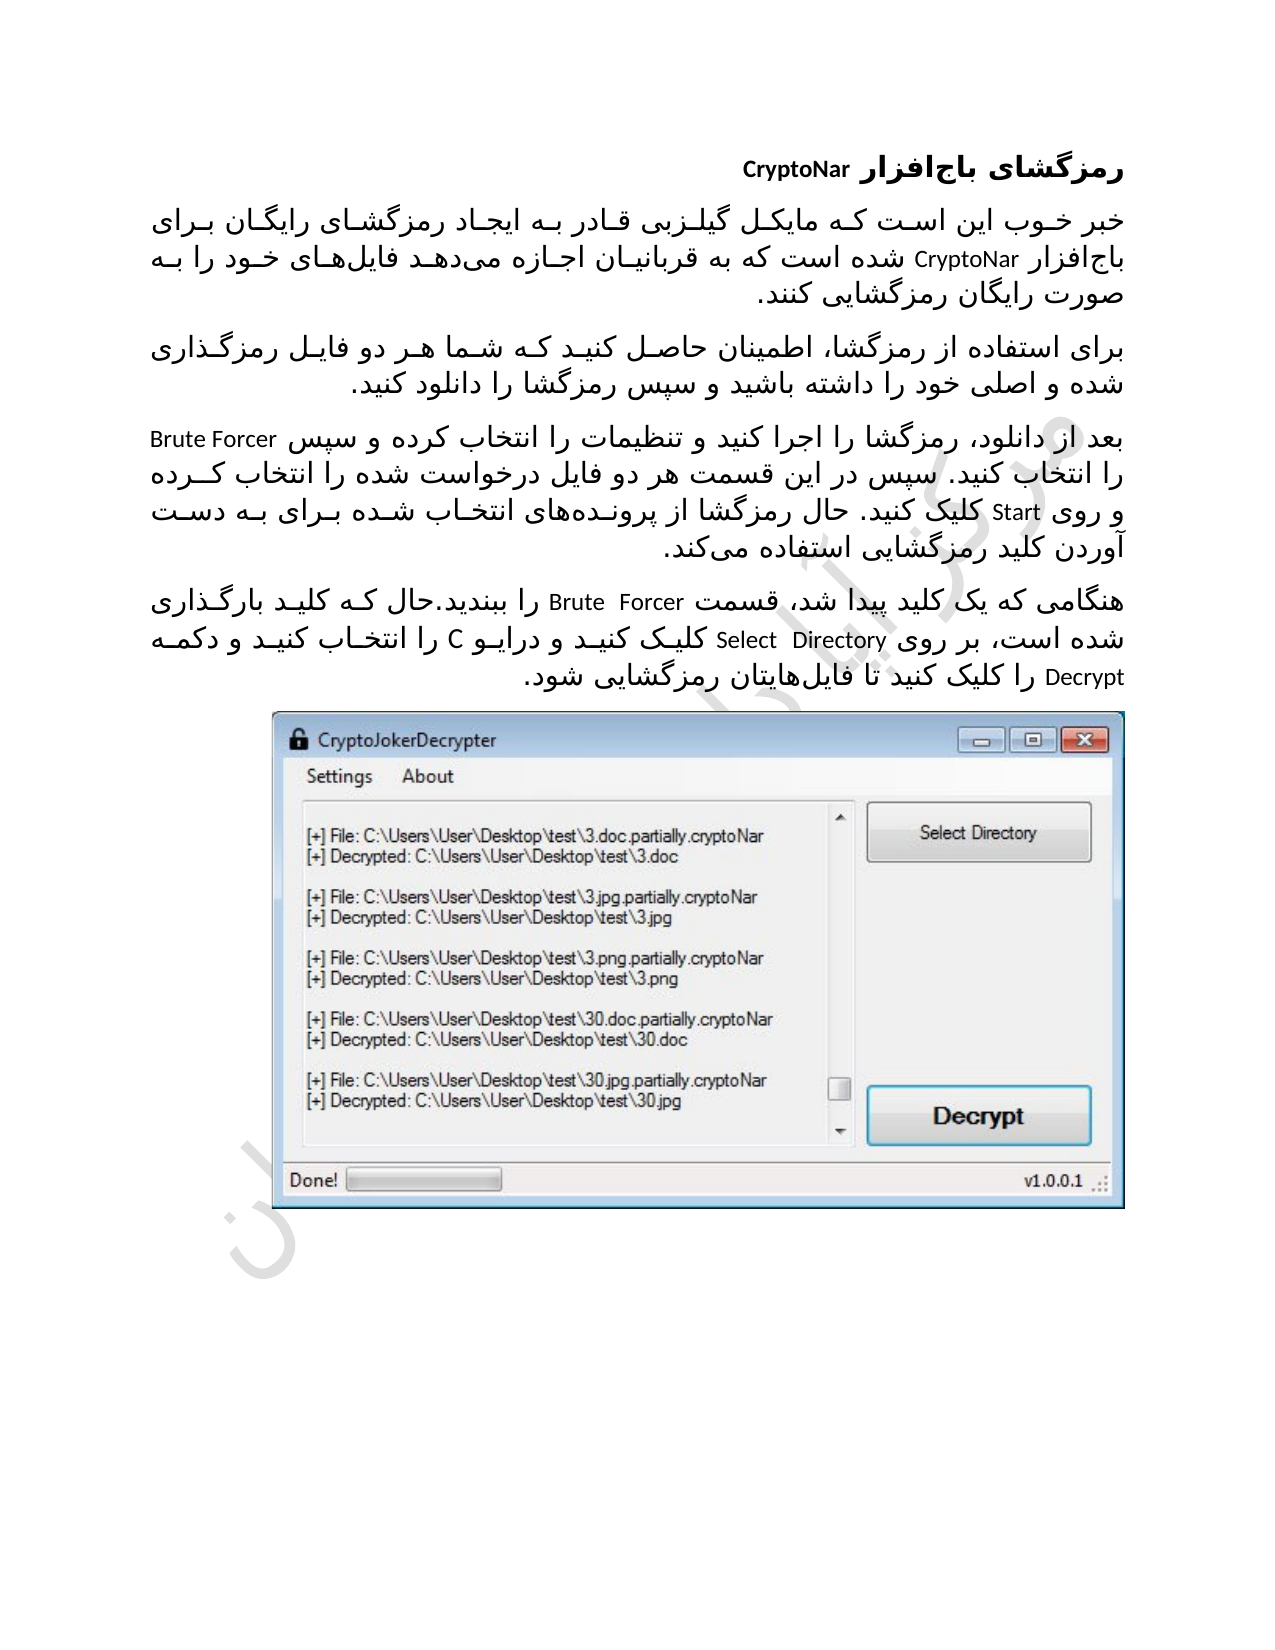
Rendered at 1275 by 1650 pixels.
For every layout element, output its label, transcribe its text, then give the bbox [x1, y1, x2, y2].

text رمزگشای باج‌افزار CryptoNar [150, 150, 1125, 184]
text بعد از دانلود، رمزگشا را اجرا کنید و تنظیمات را انتخاب کرده و سپس Brute Forcer را انتخاب کنید. سپس در این قسمت هر دو فایل درخواست شده را انتخاب کرده و روی Start کلیک کنید. حال رمزگشا از پرونده‌های انتخاب شده برای به دست آوردن کلید رمزگشایی استفاده می‌کند. [150, 420, 1125, 564]
text برای استفاده از رمزگشا، اطمینان حاصل کنید که شما هر دو فایل رمزگذاری شده و اصلی خود را داشته باشید و سپس رمزگشا را دانلود کنید. [150, 330, 1125, 401]
text هنگامی که یک کلید پیدا شد، قسمت Brute Forcer را ببندید.حال که کلید بارگذاری شده است، بر روی Select Directory کلیک کنید و درایو C را انتخاب کنید و دکمه Decrypt را کلیک کنید تا فایل‌هایتان رمزگشایی شود. [150, 583, 1125, 692]
text خبر خوب این است که مایکل گیلزبی قادر به ایجاد رمزگشای رایگان برای باج‌افزار CryptoNar شده است که به قربانیان اجازه می‌دهد فایل‌های خود را به صورت رایگان رمزگشایی کنند. [150, 203, 1125, 311]
picture [271, 711, 1125, 1209]
